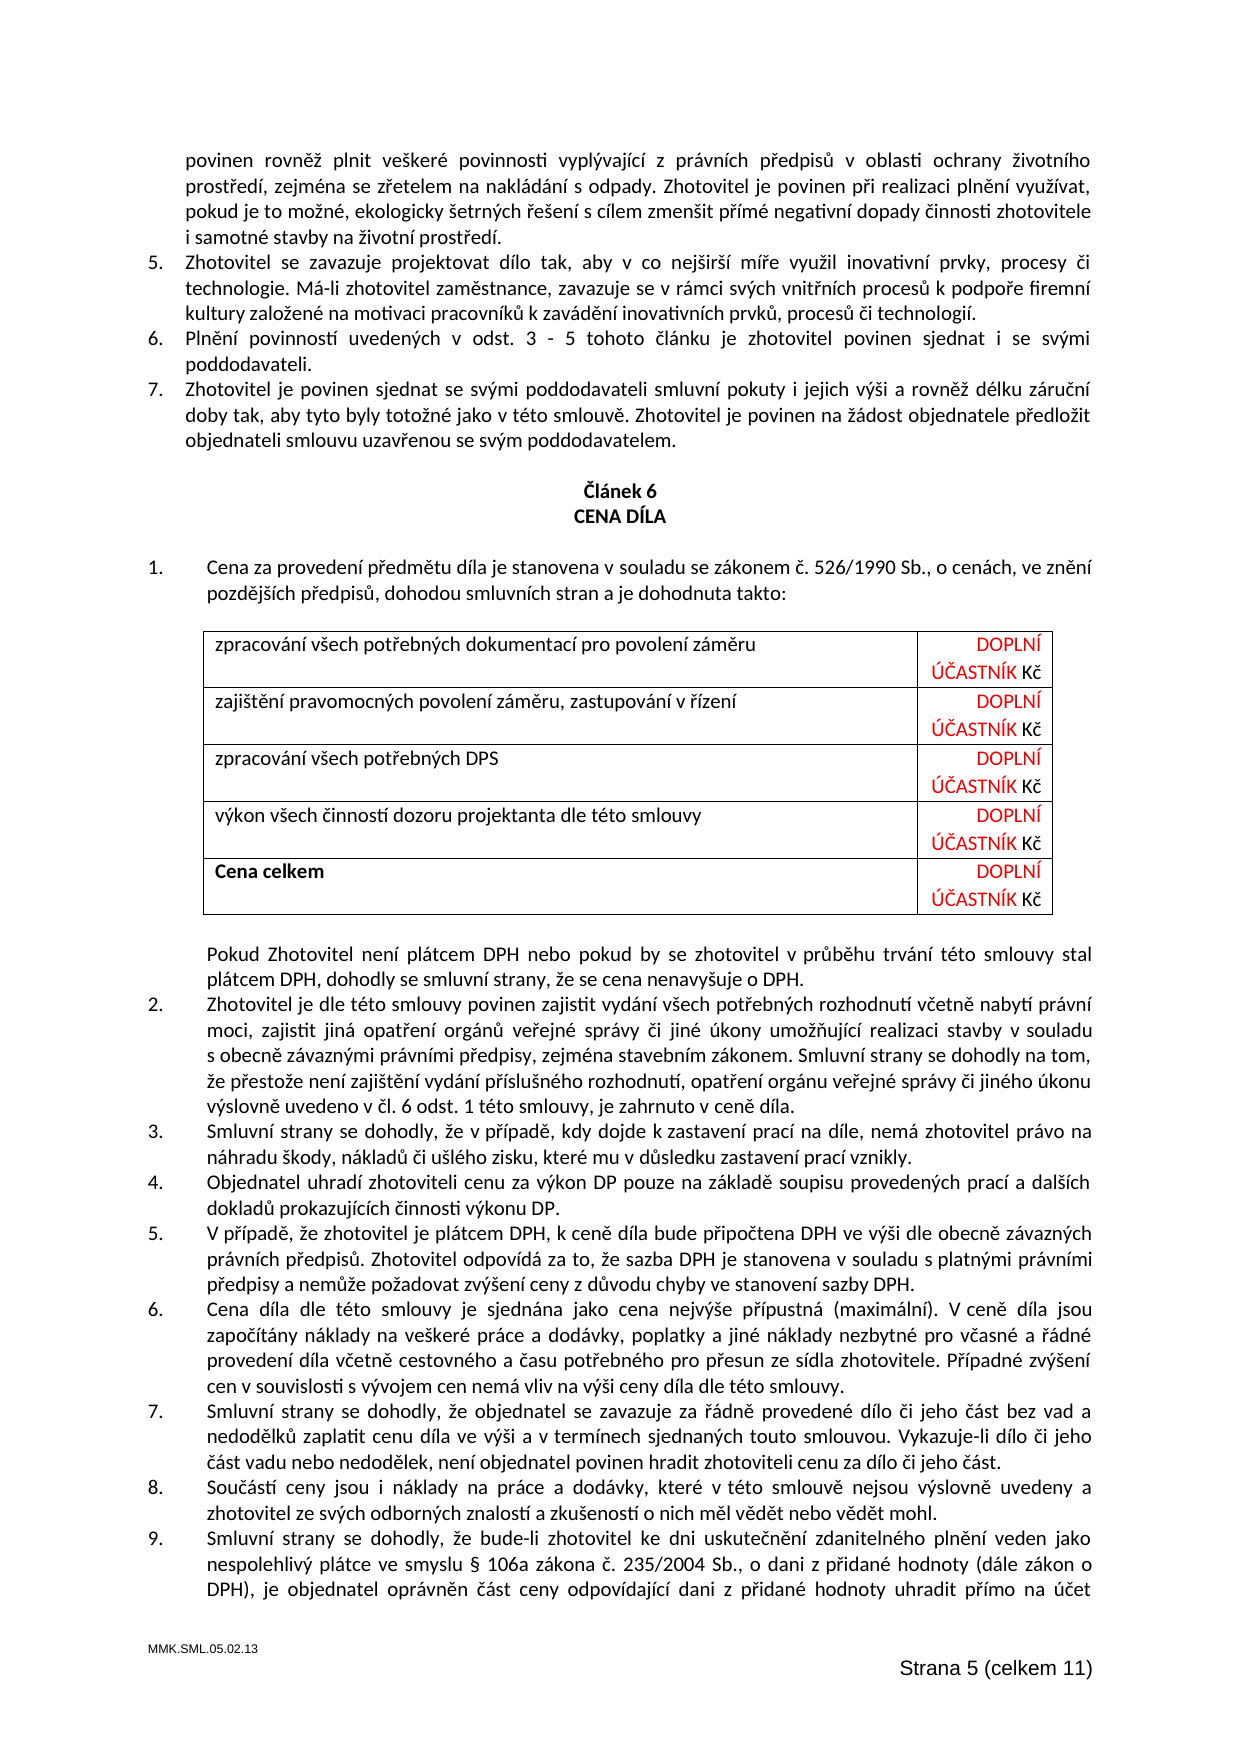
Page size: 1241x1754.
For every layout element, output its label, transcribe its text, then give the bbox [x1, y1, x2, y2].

table_cell Cena celkem [204, 859, 917, 914]
table_header DOPLNÍ ÚČASTNÍK Kč [918, 632, 1052, 687]
text CENA DÍLA [148, 503, 1093, 529]
table_cell zajištění pravomocných povolení záměru, zastupování v řízení [204, 688, 917, 744]
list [148, 148, 1093, 249]
list Smluvní strany se dohodly, že v případě, kdy dojde k zastavení prací na díle, nemá zhotovitel právo na náhradu škody, nákladů či ušlého zisku, které mu v důsledku zastavení prací vznikly. [148, 1119, 1093, 1169]
list Cena za provedení předmětu díla je stanovena v souladu se zákonem č. 526/1990 Sb., o cenách, ve znění pozdějších předpisů, dohodou smluvních stran a je dohodnuta takto: [148, 554, 1093, 605]
table_header zpracování všech potřebných dokumentací pro povolení záměru [204, 632, 917, 687]
table_cell výkon všech činností dozoru projektanta dle této smlouvy [204, 802, 917, 858]
list Zhotovitel je povinen sjednat se svými poddodavateli smluvní pokuty i jejich výši a rovněž délku záruční doby tak, aby tyto byly totožné jako v této smlouvě. Zhotovitel je povinen na žádost objednatele předložit objednateli smlouvu uzavřenou se svým poddodavatelem. [148, 376, 1093, 453]
list Cena díla dle této smlouvy je sjednána jako cena nejvýše přípustná (maximální). V ceně díla jsou započítány náklady na veškeré práce a dodávky, poplatky a jiné náklady nezbytné pro včasné a řádné provedení díla včetně cestovného a času potřebného pro přesun ze sídla zhotovitele. Případné zvýšení cen v souvislosti s vývojem cen nemá vliv na výši ceny díla dle této smlouvy. [148, 1297, 1093, 1398]
list Součástí ceny jsou i náklady na práce a dodávky, které v této smlouvě nejsou výslovně uvedeny a zhotovitel ze svých odborných znalostí a zkušeností o nich měl vědět nebo vědět mohl. [148, 1474, 1093, 1525]
table_cell zpracování všech potřebných DPS [204, 745, 917, 801]
list Plnění povinností uvedených v odst. 3 - 5 tohoto článku je zhotovitel povinen sjednat i se svými poddodavateli. [148, 326, 1093, 376]
list Zhotovitel se zavazuje projektovat dílo tak, aby v co nejširší míře využil inovativní prvky, procesy či technologie. Má-li zhotovitel zaměstnance, zavazuje se v rámci svých vnitřních procesů k podpoře firemní kultury založené na motivaci pracovníků k zavádění inovativních prvků, procesů či technologií. [148, 249, 1093, 326]
text Článek 6 [148, 478, 1093, 503]
list Zhotovitel je dle této smlouvy povinen zajistit vydání všech potřebných rozhodnutí včetně nabytí právní moci, zajistit jiná opatření orgánů veřejné správy či jiné úkony umožňující realizaci stavby v souladu s obecně závaznými právními předpisy, zejména stavebním zákonem. Smluvní strany se dohodly na tom, že přestože není zajištění vydání příslušného rozhodnutí, opatření orgánu veřejné správy či jiného úkonu výslovně uvedeno v čl. 6 odst. 1 této smlouvy, je zahrnuto v ceně díla. [148, 992, 1093, 1119]
list V případě, že zhotovitel je plátcem DPH, k ceně díla bude připočtena DPH ve výši dle obecně závazných právních předpisů. Zhotovitel odpovídá za to, že sazba DPH je stanovena v souladu s platnými právními předpisy a nemůže požadovat zvýšení ceny z důvodu chyby ve stanovení sazby DPH. [148, 1220, 1093, 1297]
table_cell DOPLNÍ ÚČASTNÍK Kč [918, 745, 1052, 801]
text Pokud Zhotovitel není plátcem DPH nebo pokud by se zhotovitel v průběhu trvání této smlouvy stal plátcem DPH, dohodly se smluvní strany, že se cena nenavyšuje o DPH. [207, 941, 1093, 992]
table_cell DOPLNÍ ÚČASTNÍK Kč [918, 859, 1052, 914]
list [148, 1525, 1093, 1602]
table_cell DOPLNÍ ÚČASTNÍK Kč [918, 688, 1052, 744]
list Smluvní strany se dohodly, že objednatel se zavazuje za řádně provedené dílo či jeho část bez vad a nedodělků zaplatit cenu díla ve výši a v termínech sjednaných touto smlouvou. Vykazuje-li dílo či jeho část vadu nebo nedodělek, není objednatel povinen hradit zhotoviteli cenu za dílo či jeho část. [148, 1398, 1093, 1474]
table_cell DOPLNÍ ÚČASTNÍK Kč [918, 802, 1052, 858]
list Objednatel uhradí zhotoviteli cenu za výkon DP pouze na základě soupisu provedených prací a dalších dokladů prokazujících činnosti výkonu DP. [148, 1169, 1093, 1220]
